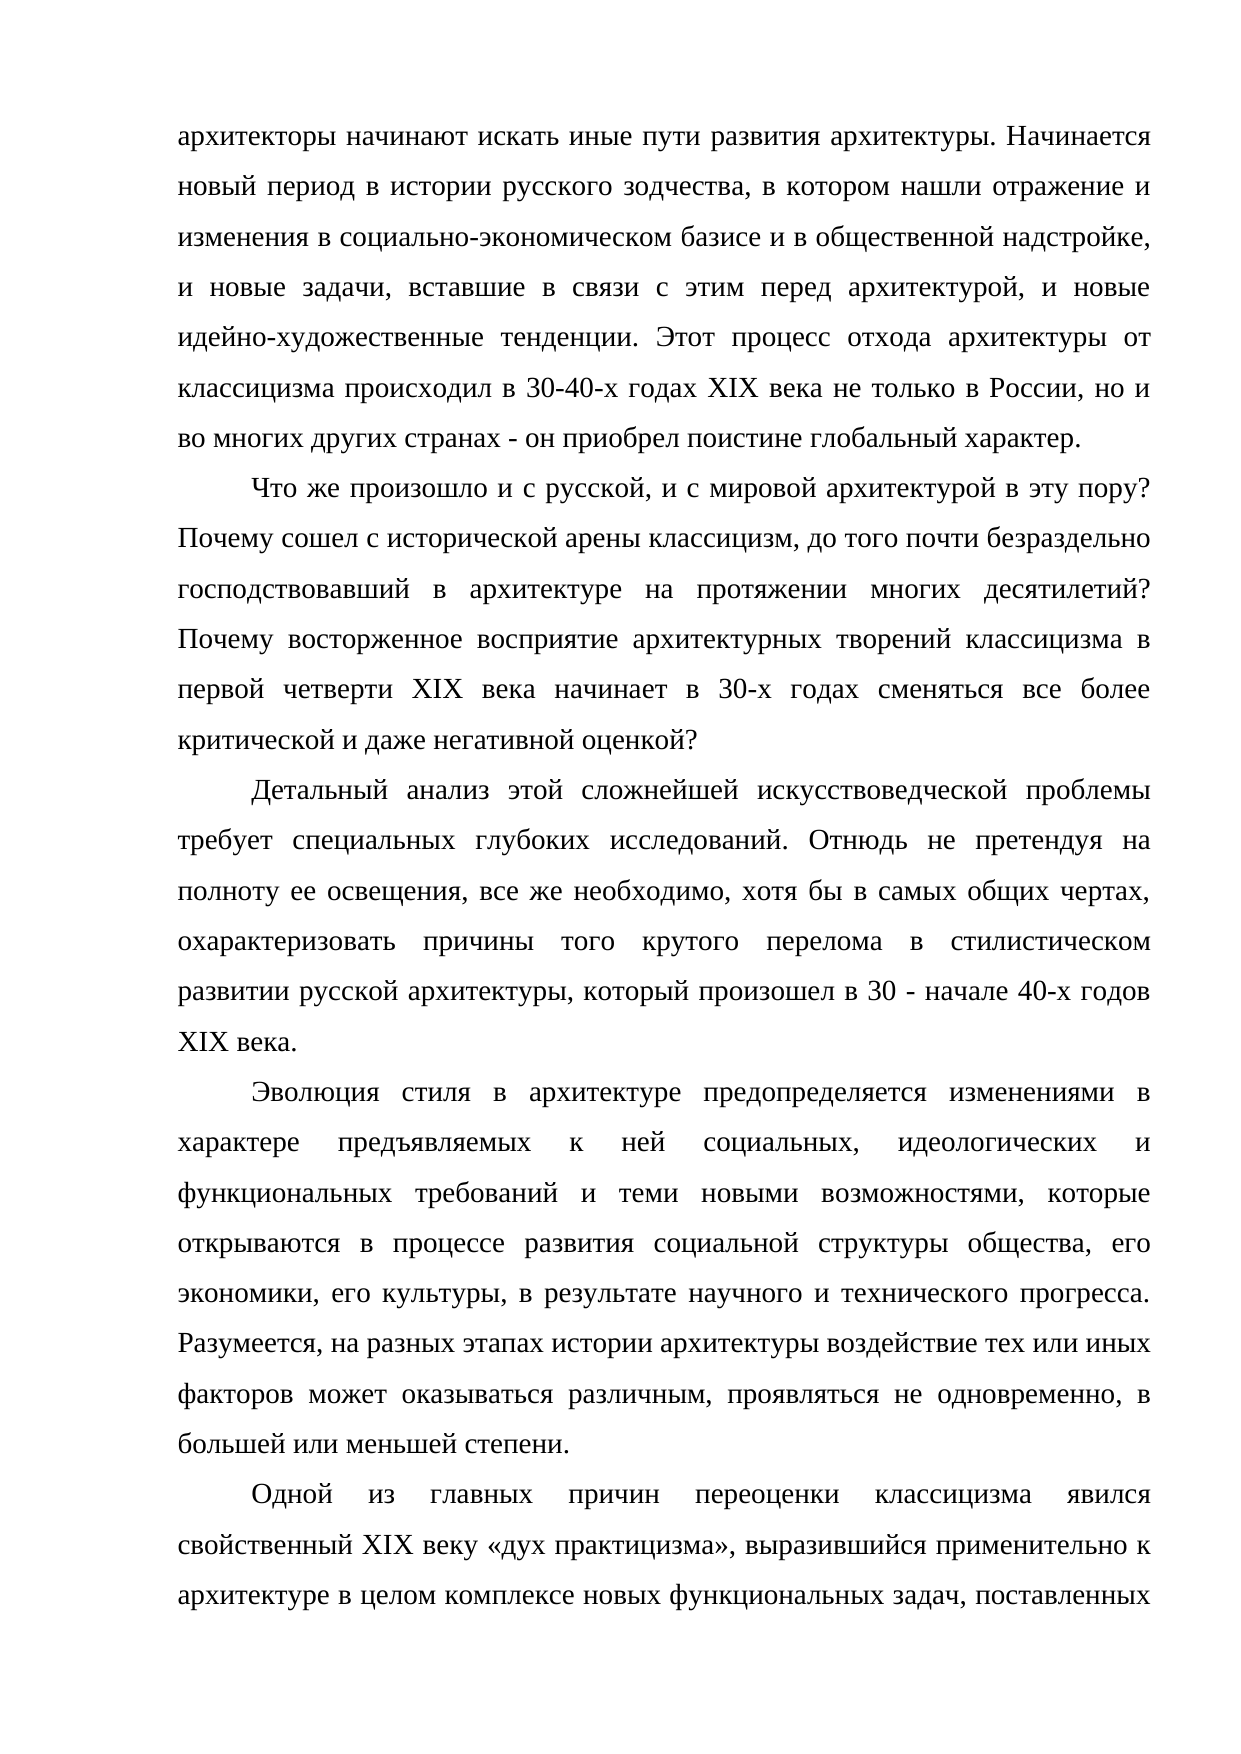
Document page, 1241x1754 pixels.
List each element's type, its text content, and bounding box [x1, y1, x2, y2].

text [177, 118, 1152, 453]
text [177, 1477, 1152, 1611]
text Эволюция стиля в архитектуре предопределяется изменениями в характере предъявляемых к ней социальных, идеологических и функциональных требований и теми новыми возможностями, которые открываются в процессе развития социальной структуры общества, его экономики, его культуры, в результате научного и технического прогресса. Разумеется, на разных этапах истории архитектуры воздействие тех или иных факторов может оказываться различным, проявляться не одновременно, в большей или меньшей степени. [177, 1074, 1152, 1460]
text Детальный анализ этой сложнейшей искусствоведческой проблемы требует специальных глубоких исследований. Отнюдь не претендуя на полноту ее освещения, все же необходимо, хотя бы в самых общих чертах, охарактеризовать причины того крутого перелома в стилистическом развитии русской архитектуры, который произошел в 30 - начале 40-х годов XIX века. [177, 772, 1152, 1057]
text Что же произошло и с русской, и с мировой архитектурой в эту пору? Почему сошел с исторической арены классицизм, до того почти безраздельно господствовавший в архитектуре на протяжении многих десятилетий? Почему восторженное восприятие архитектурных творений классицизма в первой четверти XIX века начинает в 30-х годах сменяться все более критической и даже негативной оценкой? [177, 470, 1152, 755]
